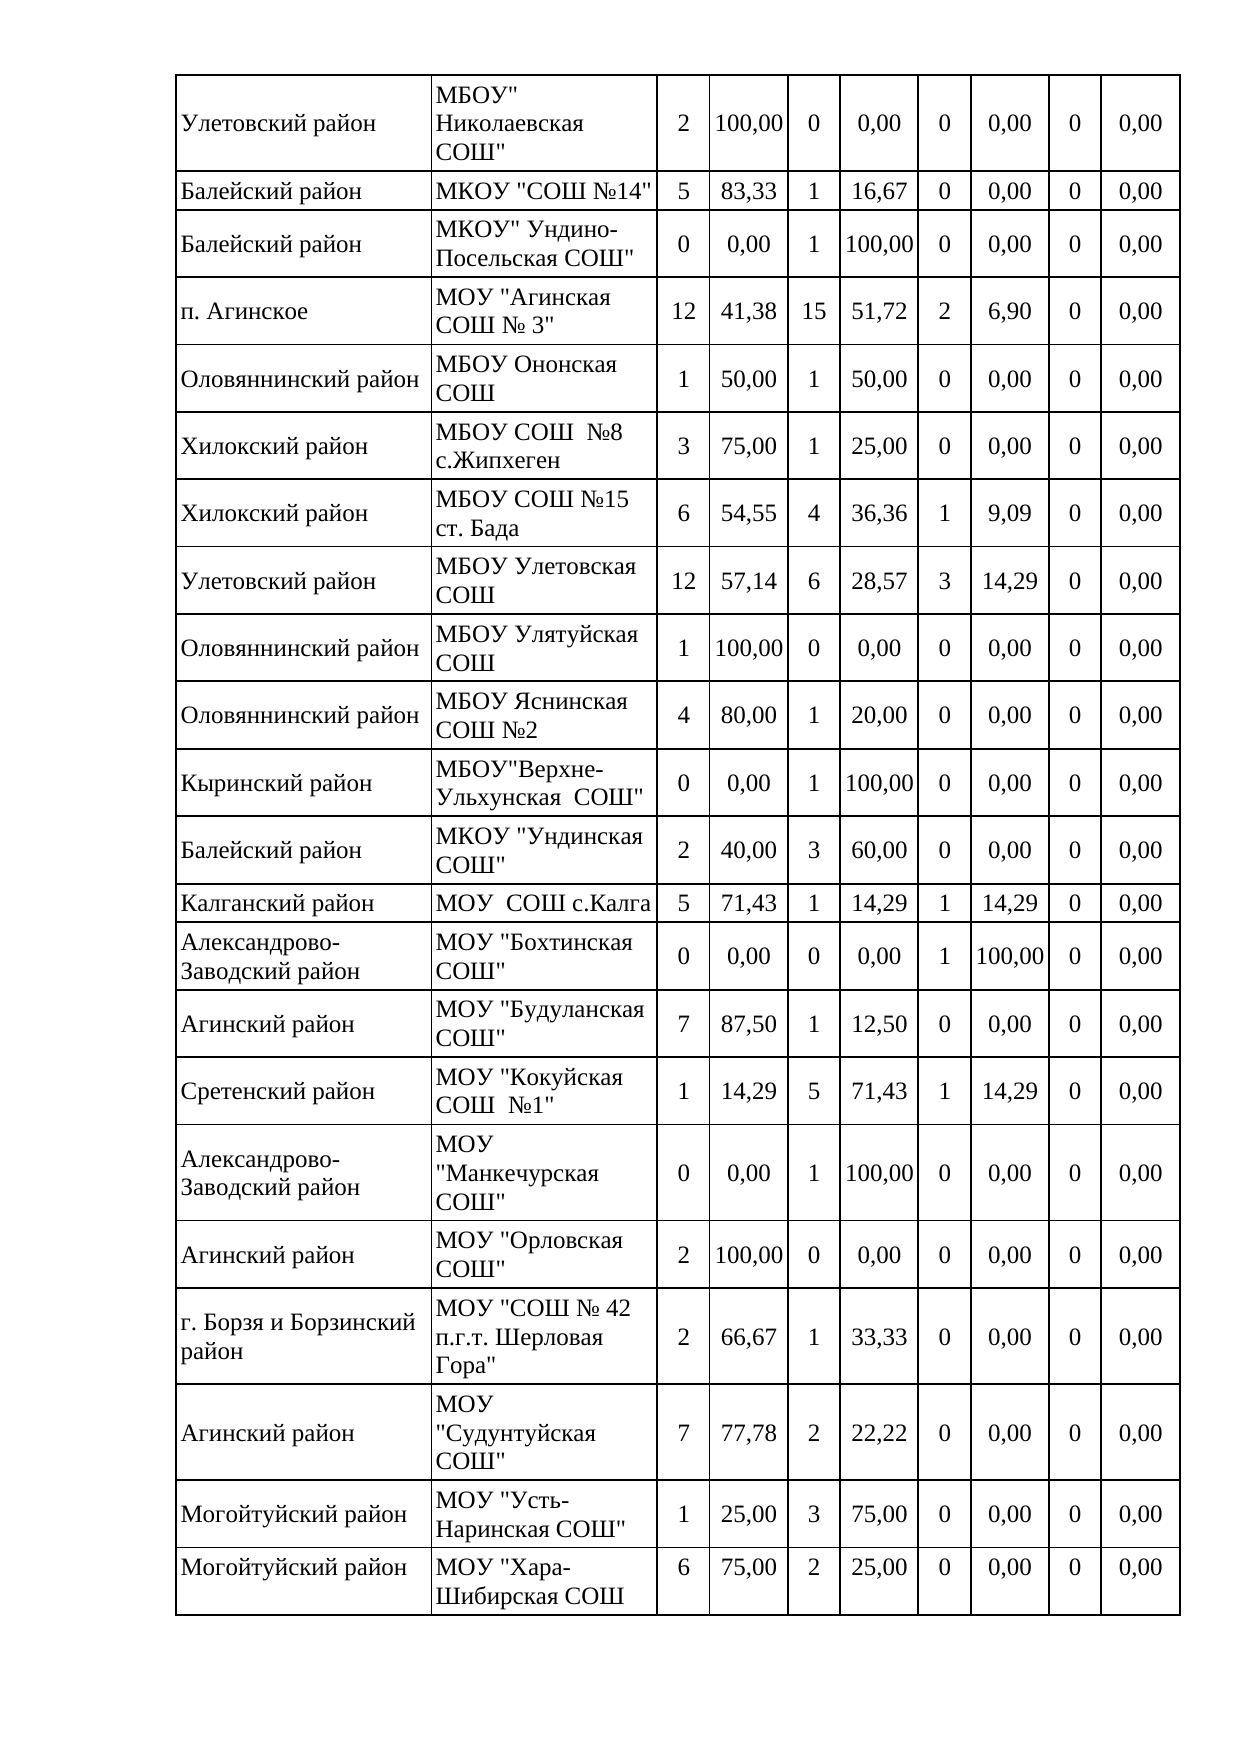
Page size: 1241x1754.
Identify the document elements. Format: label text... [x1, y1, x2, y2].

table_cell 0,00 [972, 615, 1048, 680]
table_cell 1 [789, 750, 839, 815]
table_cell 0,00 [972, 1385, 1048, 1479]
table_cell Могойтуйский район [177, 1548, 431, 1614]
table_cell 9,09 [972, 480, 1048, 546]
table_cell 0,00 [972, 682, 1048, 748]
table_cell 0,00 [1102, 211, 1179, 276]
table_cell МОУ "Бохтинская СОШ" [432, 923, 656, 989]
table_cell 12 [658, 547, 709, 613]
table_cell Хилокский район [177, 413, 431, 478]
table_cell 77,78 [710, 1385, 787, 1479]
table_cell 5 [658, 885, 709, 921]
table_cell 0 [1050, 615, 1100, 680]
table_cell МБОУ Улятуйская СОШ [432, 615, 656, 680]
table_cell МОУ "Кокуйская СОШ №1" [432, 1058, 656, 1123]
table_cell 87,50 [710, 991, 787, 1056]
table_cell 0 [919, 76, 970, 170]
table_cell 1 [919, 923, 970, 989]
table_cell 0 [1050, 1481, 1100, 1547]
table_cell 0 [1050, 750, 1100, 815]
table_cell 14,29 [972, 885, 1048, 921]
table_cell 0 [919, 1289, 970, 1383]
table_cell 60,00 [841, 817, 917, 883]
table_cell Улетовский район [177, 76, 431, 170]
table_cell 14,29 [710, 1058, 787, 1123]
table_cell 1 [919, 885, 970, 921]
table_cell 0 [658, 211, 709, 276]
table_cell 0,00 [841, 76, 917, 170]
table_cell 1 [789, 1289, 839, 1383]
table_cell 5 [658, 172, 709, 209]
table_cell 0 [789, 615, 839, 680]
table_cell Могойтуйский район [177, 1481, 431, 1547]
table_cell 4 [789, 480, 839, 546]
table_cell 1 [919, 1058, 970, 1123]
table_cell МБОУ СОШ №15 ст. Бада [432, 480, 656, 546]
table_cell 0,00 [1102, 76, 1179, 170]
table_cell 0,00 [1102, 817, 1179, 883]
table_cell 100,00 [841, 1125, 917, 1219]
table_cell 0 [789, 923, 839, 989]
table_cell Балейский район [177, 211, 431, 276]
table_cell Агинский район [177, 991, 431, 1056]
table_cell 2 [789, 1385, 839, 1479]
table_cell 0,00 [972, 1221, 1048, 1287]
table_cell 50,00 [710, 345, 787, 411]
table_cell 0,00 [710, 750, 787, 815]
table_cell 0 [658, 750, 709, 815]
table_cell 1 [658, 345, 709, 411]
table_cell 0,00 [972, 991, 1048, 1056]
table_cell МКОУ" Ундино-Посельская СОШ" [432, 211, 656, 276]
table_cell 40,00 [710, 817, 787, 883]
table_cell МОУ "Усть-Наринская СОШ" [432, 1481, 656, 1547]
table_cell 100,00 [710, 615, 787, 680]
table_cell 0,00 [1102, 547, 1179, 613]
table_cell 12 [658, 278, 709, 343]
table_cell 2 [658, 817, 709, 883]
table_cell МОУ "Орловская СОШ" [432, 1221, 656, 1287]
table_cell 0 [1050, 1125, 1100, 1219]
table_cell 36,36 [841, 480, 917, 546]
table_cell 100,00 [710, 1221, 787, 1287]
table_cell 0 [1050, 172, 1100, 209]
table_cell 0,00 [710, 1125, 787, 1219]
table_cell 14,29 [841, 885, 917, 921]
table_cell 1 [789, 991, 839, 1056]
table_cell 71,43 [841, 1058, 917, 1123]
table_cell 28,57 [841, 547, 917, 613]
table_cell Улетовский район [177, 547, 431, 613]
table_cell 0,00 [972, 750, 1048, 815]
table_cell 1 [658, 1058, 709, 1123]
table_cell 2 [658, 1221, 709, 1287]
table_cell 15 [789, 278, 839, 343]
table_cell 1 [789, 172, 839, 209]
table_cell 7 [658, 991, 709, 1056]
table_cell 0,00 [972, 1481, 1048, 1547]
table_cell 66,67 [710, 1289, 787, 1383]
table_cell Александрово-Заводский район [177, 1125, 431, 1219]
table_cell 0 [919, 1221, 970, 1287]
table_cell 1 [919, 480, 970, 546]
table_cell 51,72 [841, 278, 917, 343]
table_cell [432, 1548, 656, 1614]
table_cell 2 [919, 278, 970, 343]
table_cell 0 [1050, 547, 1100, 613]
table_cell 0 [1050, 1548, 1100, 1614]
table_cell 2 [789, 1548, 839, 1614]
table_cell Оловяннинский район [177, 615, 431, 680]
table_cell 0,00 [1102, 1221, 1179, 1287]
table_cell 0 [919, 682, 970, 748]
table_cell 12,50 [841, 991, 917, 1056]
table_cell 6 [789, 547, 839, 613]
table_cell 0,00 [972, 817, 1048, 883]
table_cell 0,00 [1102, 1058, 1179, 1123]
table_cell 0 [658, 1125, 709, 1219]
table_cell 0,00 [1102, 278, 1179, 343]
table_cell 0 [919, 345, 970, 411]
table_cell 1 [789, 1125, 839, 1219]
table_cell 0,00 [1102, 172, 1179, 209]
table_cell 0 [1050, 1385, 1100, 1479]
table_cell 0 [1050, 278, 1100, 343]
table_cell 3 [919, 547, 970, 613]
table_cell 0,00 [1102, 1289, 1179, 1383]
table_cell Хилокский район [177, 480, 431, 546]
table_cell 0 [1050, 480, 1100, 546]
table_cell 0 [919, 1548, 970, 1614]
table_cell МОУ "СОШ № 42 п.г.т. Шерловая Гора" [432, 1289, 656, 1383]
table_cell Балейский район [177, 817, 431, 883]
table_cell МОУ "Манкечурская СОШ" [432, 1125, 656, 1219]
table_cell Балейский район [177, 172, 431, 209]
table_cell 0 [1050, 413, 1100, 478]
table_cell 0 [919, 413, 970, 478]
table_cell 0 [919, 817, 970, 883]
table_cell 0,00 [1102, 923, 1179, 989]
table_cell 0,00 [1102, 1548, 1179, 1614]
table_cell 7 [658, 1385, 709, 1479]
table_cell 0,00 [1102, 1385, 1179, 1479]
table_cell 25,00 [841, 413, 917, 478]
table_cell 0,00 [972, 172, 1048, 209]
table_cell 0,00 [841, 923, 917, 989]
table_cell МКОУ "Ундинская СОШ" [432, 817, 656, 883]
table_cell 0 [1050, 885, 1100, 921]
table_cell 0 [1050, 991, 1100, 1056]
table_cell МОУ "Агинская СОШ № 3" [432, 278, 656, 343]
table_cell 0,00 [1102, 991, 1179, 1056]
table_cell МОУ "Будуланская СОШ" [432, 991, 656, 1056]
table_cell 100,00 [841, 750, 917, 815]
table_cell 1 [789, 345, 839, 411]
table_cell 0,00 [710, 923, 787, 989]
table_cell 0,00 [972, 211, 1048, 276]
table_cell 0,00 [972, 1125, 1048, 1219]
table_cell 1 [789, 211, 839, 276]
table_cell 20,00 [841, 682, 917, 748]
table_cell 0 [658, 923, 709, 989]
table_cell 33,33 [841, 1289, 917, 1383]
table_cell 14,29 [972, 547, 1048, 613]
table_cell 0,00 [1102, 1481, 1179, 1547]
table_cell 25,00 [710, 1481, 787, 1547]
table_cell 75,00 [710, 413, 787, 478]
table_cell 50,00 [841, 345, 917, 411]
table_cell 2 [658, 1289, 709, 1383]
table_cell 54,55 [710, 480, 787, 546]
table_cell 71,43 [710, 885, 787, 921]
table_cell 0,00 [841, 1221, 917, 1287]
table_cell 3 [789, 1481, 839, 1547]
table_cell 0 [789, 1221, 839, 1287]
table_cell 100,00 [972, 923, 1048, 989]
table_cell 0 [1050, 817, 1100, 883]
table_cell 100,00 [710, 76, 787, 170]
table_cell 0,00 [1102, 1125, 1179, 1219]
table_cell 3 [658, 413, 709, 478]
table_cell 57,14 [710, 547, 787, 613]
table_cell 0,00 [972, 1289, 1048, 1383]
table_cell 80,00 [710, 682, 787, 748]
table_cell 0,00 [841, 615, 917, 680]
table_cell 0,00 [1102, 413, 1179, 478]
table_cell 22,22 [841, 1385, 917, 1479]
table_cell 0 [1050, 211, 1100, 276]
table_cell 1 [658, 615, 709, 680]
table_cell 0 [919, 750, 970, 815]
table_cell 16,67 [841, 172, 917, 209]
table_cell Оловяннинский район [177, 682, 431, 748]
table_cell 0 [1050, 345, 1100, 411]
table_cell 6 [658, 1548, 709, 1614]
table_cell 1 [658, 1481, 709, 1547]
table_cell МБОУ Улетовская СОШ [432, 547, 656, 613]
table_cell 0 [919, 172, 970, 209]
table_cell 1 [789, 413, 839, 478]
table_cell 0,00 [1102, 750, 1179, 815]
table_cell 5 [789, 1058, 839, 1123]
table_cell Агинский район [177, 1221, 431, 1287]
table_cell Кыринский район [177, 750, 431, 815]
table_cell 0,00 [1102, 682, 1179, 748]
table_cell 0,00 [1102, 345, 1179, 411]
table_cell 1 [789, 885, 839, 921]
table_cell 75,00 [710, 1548, 787, 1614]
table_cell Калганский район [177, 885, 431, 921]
table_cell 1 [789, 682, 839, 748]
table_cell г. Борзя и Борзинский район [177, 1289, 431, 1383]
table_cell Агинский район [177, 1385, 431, 1479]
table_cell 0,00 [1102, 480, 1179, 546]
table_cell 0,00 [972, 76, 1048, 170]
table_cell 0 [919, 1481, 970, 1547]
table_cell 0 [1050, 1058, 1100, 1123]
table_cell 0 [1050, 1289, 1100, 1383]
table_cell МБОУ СОШ №8 с.Жипхеген [432, 413, 656, 478]
table_cell 0 [919, 1385, 970, 1479]
table_cell Сретенский район [177, 1058, 431, 1123]
table_cell Оловяннинский район [177, 345, 431, 411]
table_cell 0 [919, 1125, 970, 1219]
table_cell 75,00 [841, 1481, 917, 1547]
table_cell п. Агинское [177, 278, 431, 343]
table_cell 3 [789, 817, 839, 883]
table_cell 41,38 [710, 278, 787, 343]
table_cell 0 [919, 991, 970, 1056]
table_cell 0 [1050, 1221, 1100, 1287]
table_cell 83,33 [710, 172, 787, 209]
table_cell 0 [919, 615, 970, 680]
table_cell 0,00 [710, 211, 787, 276]
table_cell МОУ СОШ с.Калга [432, 885, 656, 921]
table_cell 25,00 [841, 1548, 917, 1614]
table_cell 0 [1050, 682, 1100, 748]
table_cell МОУ "Судунтуйская СОШ" [432, 1385, 656, 1479]
table_cell 0 [919, 211, 970, 276]
table_cell 0,00 [1102, 615, 1179, 680]
table_cell МБОУ Яснинская СОШ №2 [432, 682, 656, 748]
table_cell Александрово-Заводский район [177, 923, 431, 989]
table_cell 0,00 [972, 1548, 1048, 1614]
table_cell 0 [789, 76, 839, 170]
table_cell 6 [658, 480, 709, 546]
table_cell МБОУ Ононская СОШ [432, 345, 656, 411]
table_cell МБОУ"Верхне-Ульхунская СОШ" [432, 750, 656, 815]
table_cell 0 [1050, 923, 1100, 989]
table_cell 2 [658, 76, 709, 170]
table_cell 0 [1050, 76, 1100, 170]
table_cell МБОУ" Николаевская СОШ" [432, 76, 656, 170]
table_cell 6,90 [972, 278, 1048, 343]
table_cell 14,29 [972, 1058, 1048, 1123]
table_cell 0,00 [1102, 885, 1179, 921]
table_cell 4 [658, 682, 709, 748]
table_cell 100,00 [841, 211, 917, 276]
table_cell 0,00 [972, 413, 1048, 478]
table_cell 0,00 [972, 345, 1048, 411]
table_cell МКОУ "СОШ №14" [432, 172, 656, 209]
